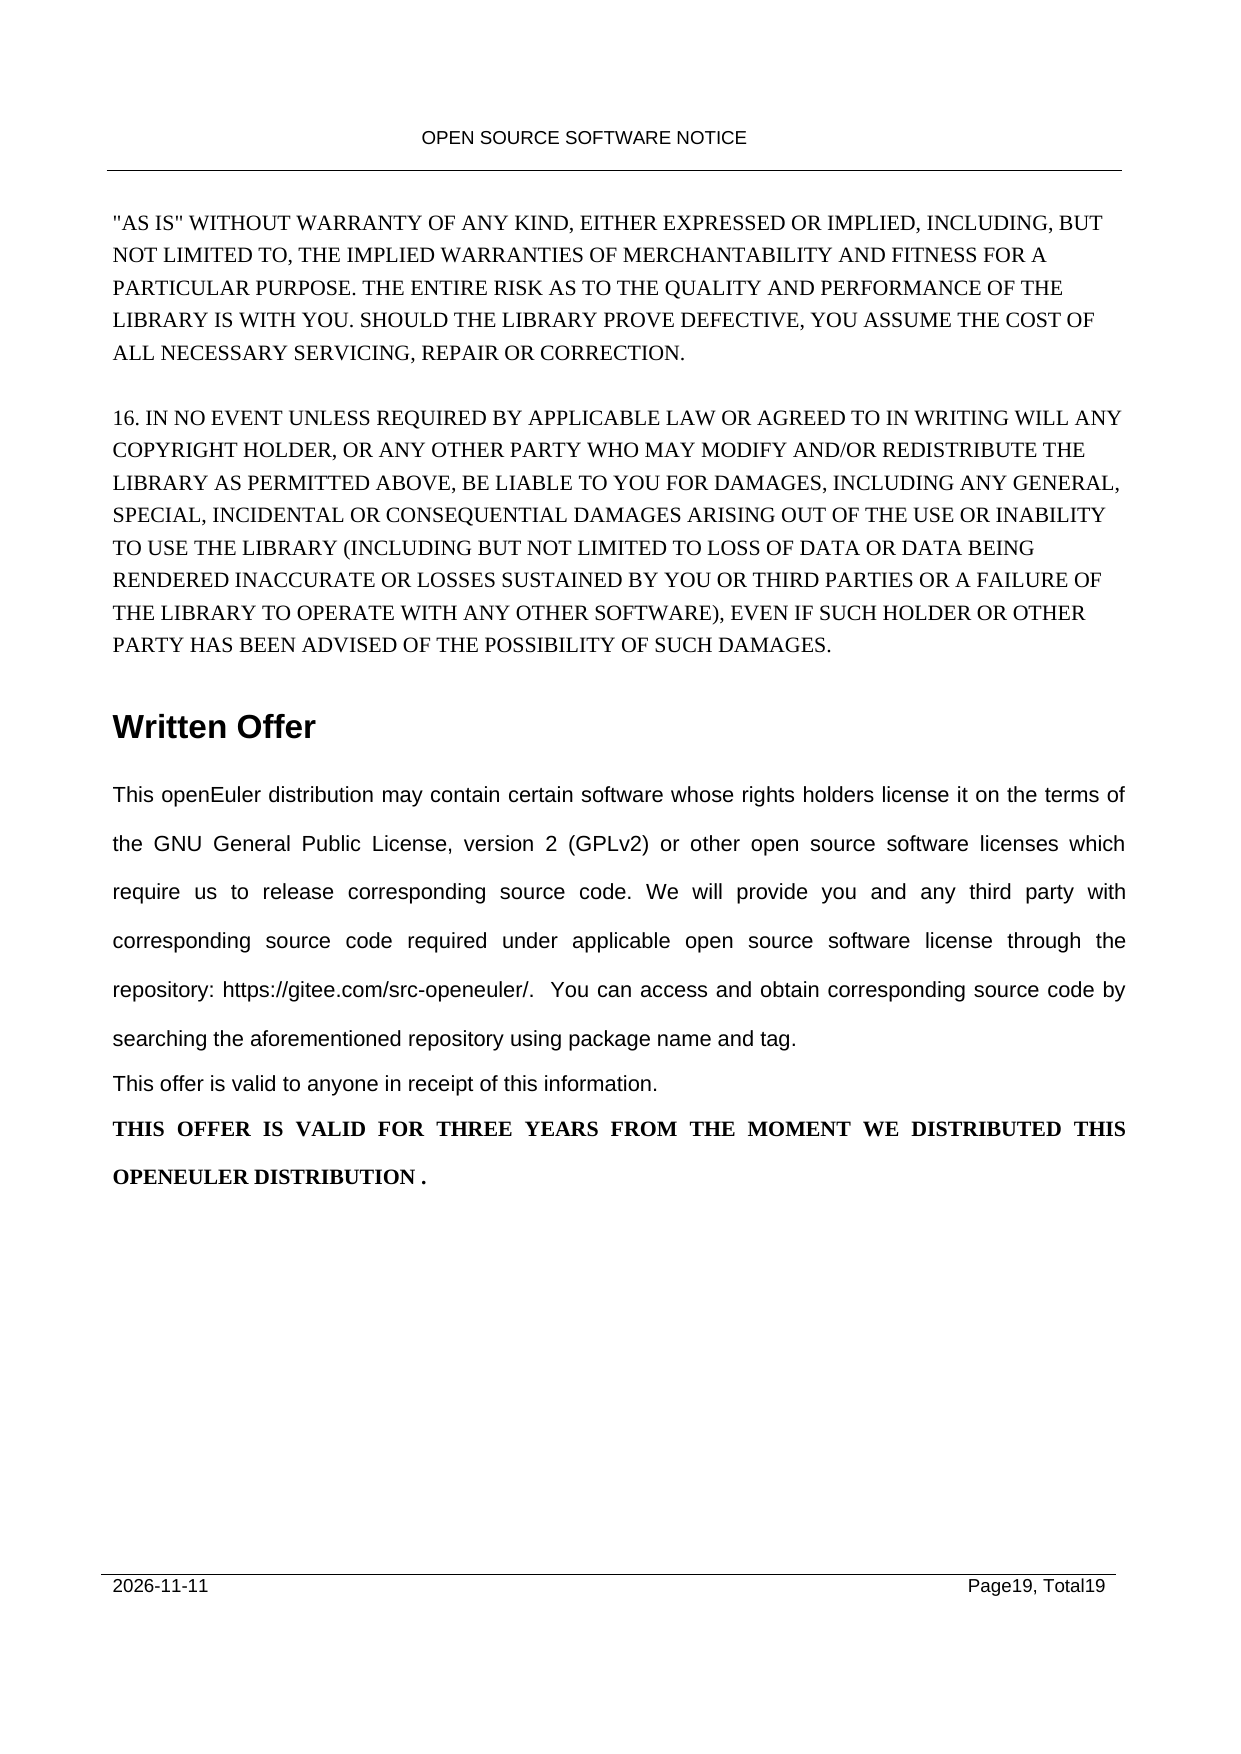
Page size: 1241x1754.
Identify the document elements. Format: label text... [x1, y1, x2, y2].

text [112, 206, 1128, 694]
text THIS OFFER IS VALID FOR THREE YEARS FROM THE MOMENT WE DISTRIBUTED THIS OPENEULER DISTRIBUTION . [112, 1112, 1128, 1193]
text This offer is valid to anyone in receipt of this information. [112, 1067, 1128, 1099]
text Written Offer [112, 694, 1128, 759]
text This openEuler distribution may contain certain software whose rights holders license it on the terms of the GNU General Public License, version 2 (GPLv2) or other open source software licenses which require us to release corresponding source code. We will provide you and any third party with corresponding source code required under applicable open source software license through the repository: https://gitee.com/src-openeuler/. You can access and obtain corresponding source code by searching the aforementioned repository using package name and tag. [112, 778, 1128, 1054]
